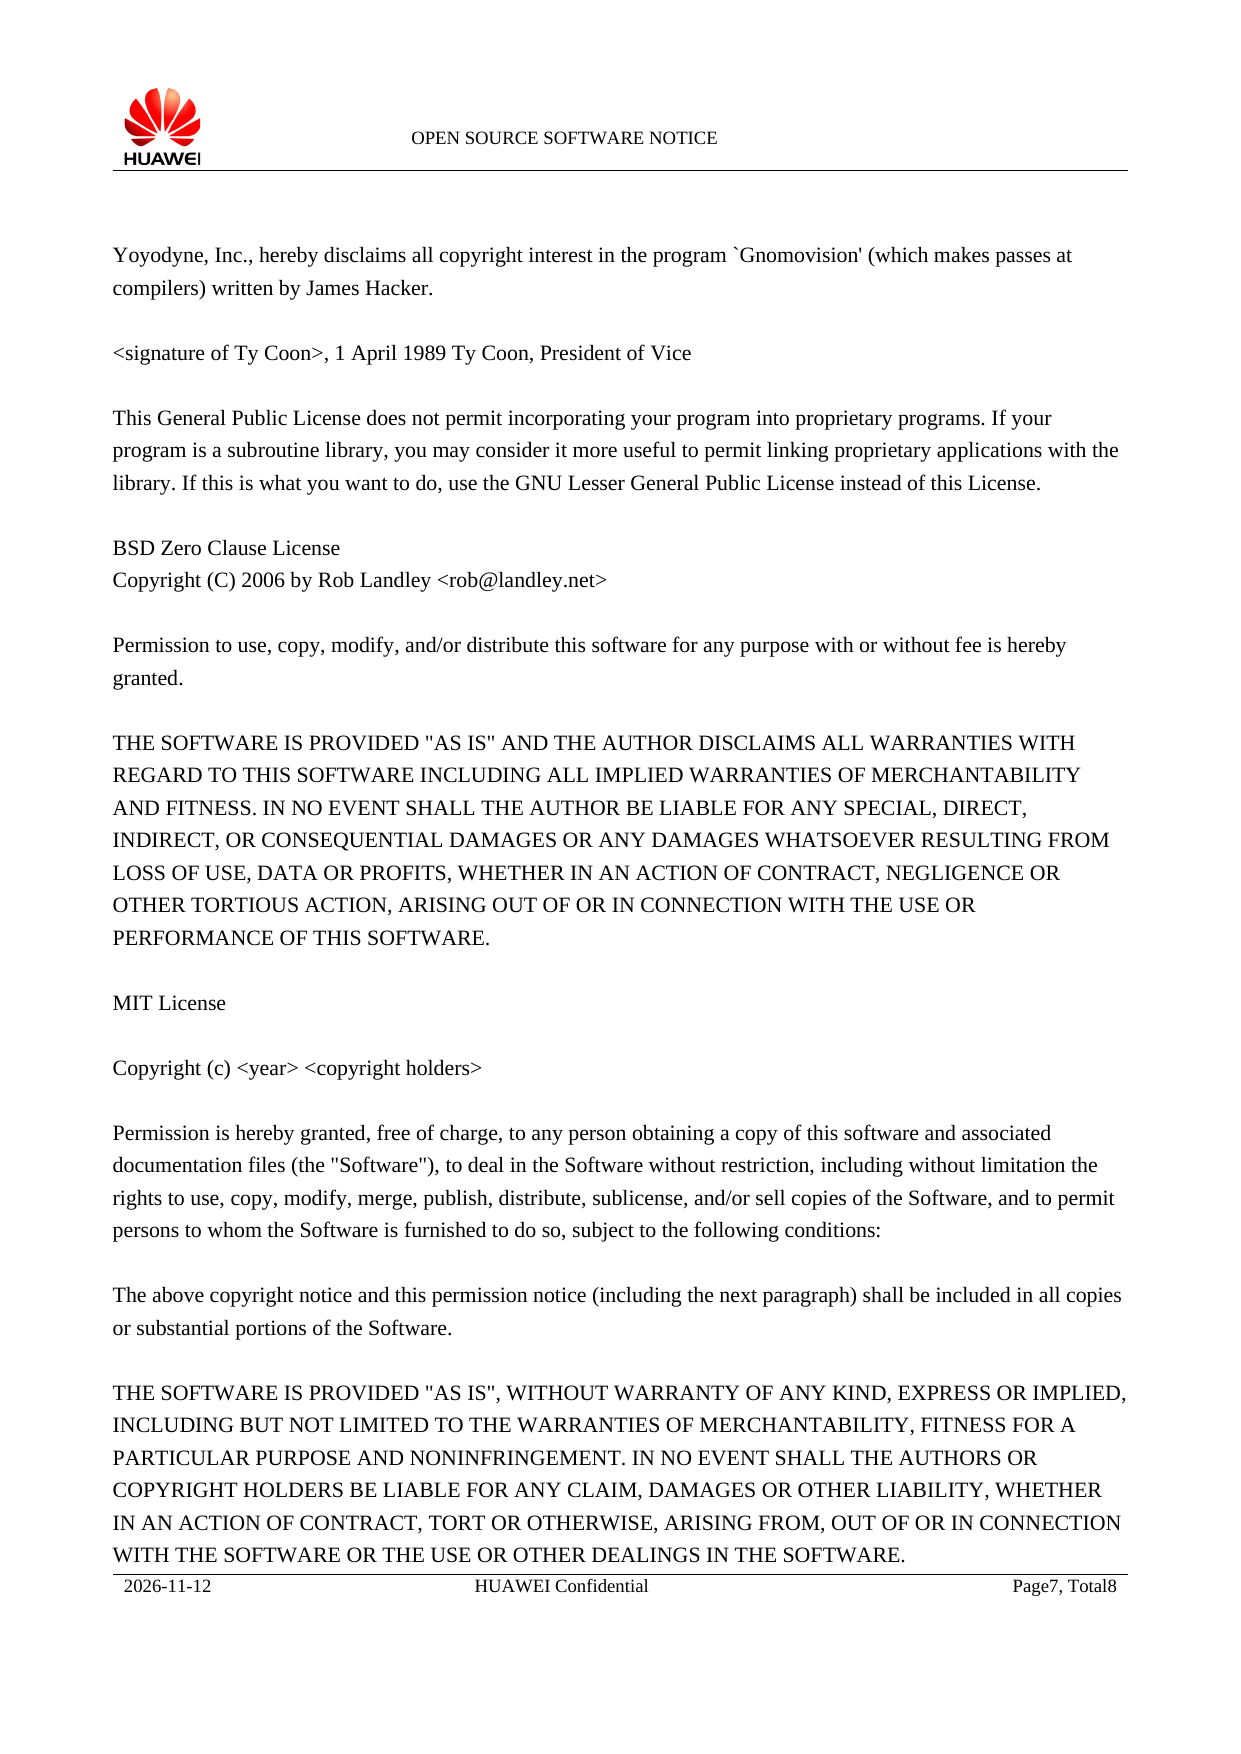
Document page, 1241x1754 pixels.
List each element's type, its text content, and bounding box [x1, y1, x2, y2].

picture [124, 88, 201, 165]
